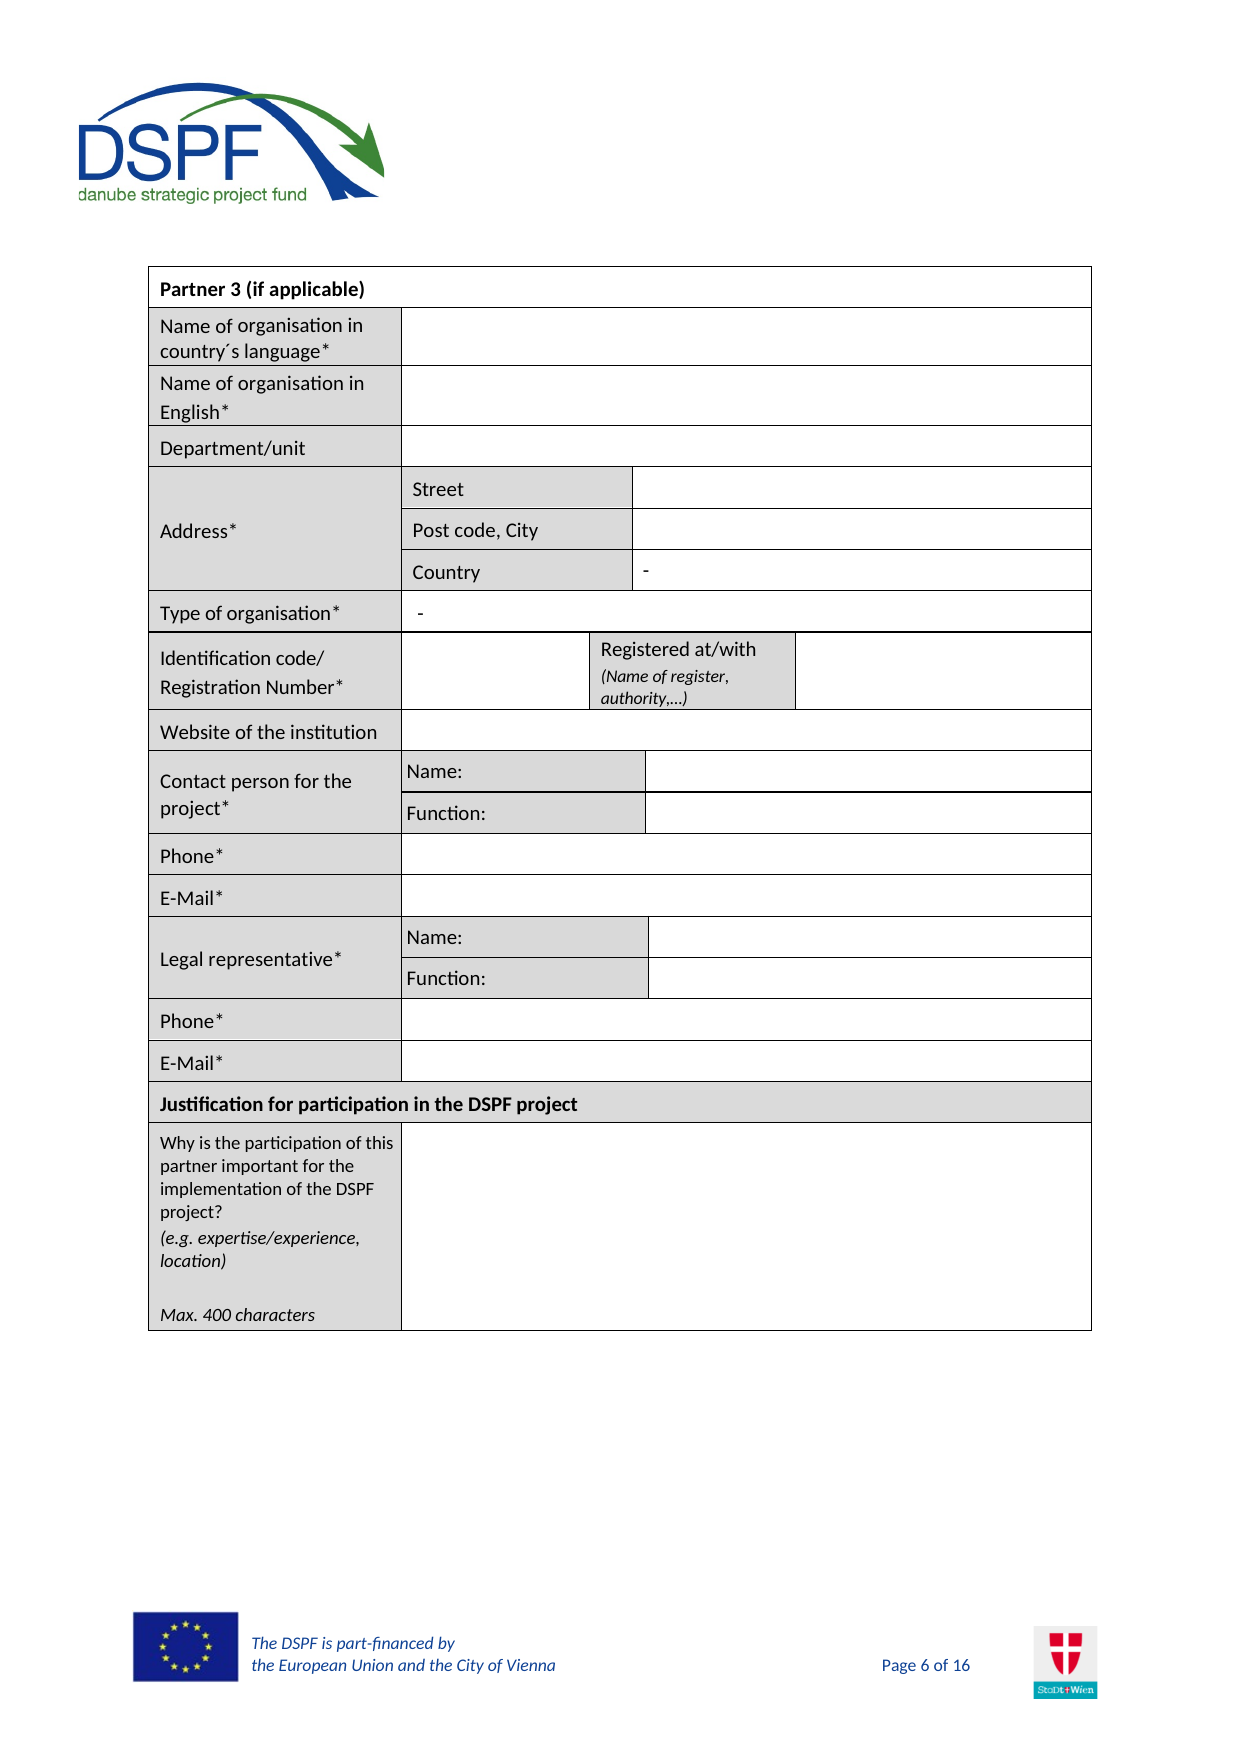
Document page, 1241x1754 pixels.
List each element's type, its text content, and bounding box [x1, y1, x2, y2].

table_cell [402, 875, 1091, 916]
table_cell Country [402, 550, 632, 590]
table_cell Justification for participation in the DSPF project [149, 1082, 1091, 1122]
table_cell [402, 710, 1091, 750]
table_cell [402, 426, 1091, 466]
table_cell Phone* [149, 834, 401, 874]
table_cell [402, 834, 1091, 874]
table_cell [402, 1123, 1091, 1330]
table_cell [649, 958, 1091, 998]
table_cell Function: [402, 793, 645, 833]
table_cell Website of the institution [149, 710, 401, 750]
table_cell Name: [402, 751, 645, 791]
table_cell Phone* [149, 999, 401, 1039]
table_cell [646, 751, 1091, 791]
table_cell Legal representative* [149, 917, 401, 998]
table_cell [402, 308, 1091, 365]
table_cell Contact person for the project* [149, 751, 401, 833]
picture [77, 77, 384, 203]
table_cell Name of organisation in country´s language* [149, 308, 401, 365]
table_cell Identification code/ Registration Number* [149, 633, 401, 709]
table_cell E-Mail* [149, 1041, 401, 1081]
picture [1033, 1626, 1098, 1699]
table_cell E-Mail* [149, 875, 401, 916]
table_cell [402, 366, 1091, 425]
table_cell Post code, City [402, 509, 632, 549]
table_cell Registered at/with (Name of register, authority,…) [590, 633, 795, 709]
table_cell Type of organisation* [149, 591, 401, 631]
table_header Partner 3 (if applicable) [149, 267, 1091, 307]
table_cell [402, 1041, 1091, 1081]
table_cell [402, 633, 589, 709]
table_cell Address* [149, 467, 401, 590]
table_cell [649, 917, 1091, 957]
table_cell Department/unit [149, 426, 401, 466]
table_cell Name of organisation in English* [149, 366, 401, 425]
table_cell Street [402, 467, 632, 507]
table_cell [796, 633, 1091, 709]
picture [132, 1610, 239, 1683]
table_cell [402, 591, 1091, 631]
table_cell Why is the participation of this partner important for the implementation of the DSPF project? (e.g. expertise/experience, location) Max. 400 characters [149, 1123, 401, 1330]
table_cell [633, 467, 1091, 507]
table_cell [402, 999, 1091, 1039]
table_cell [633, 550, 1091, 590]
table_cell [633, 509, 1091, 549]
table_cell [646, 793, 1091, 833]
table_cell Name: [402, 917, 648, 957]
table_cell Function: [402, 958, 648, 998]
